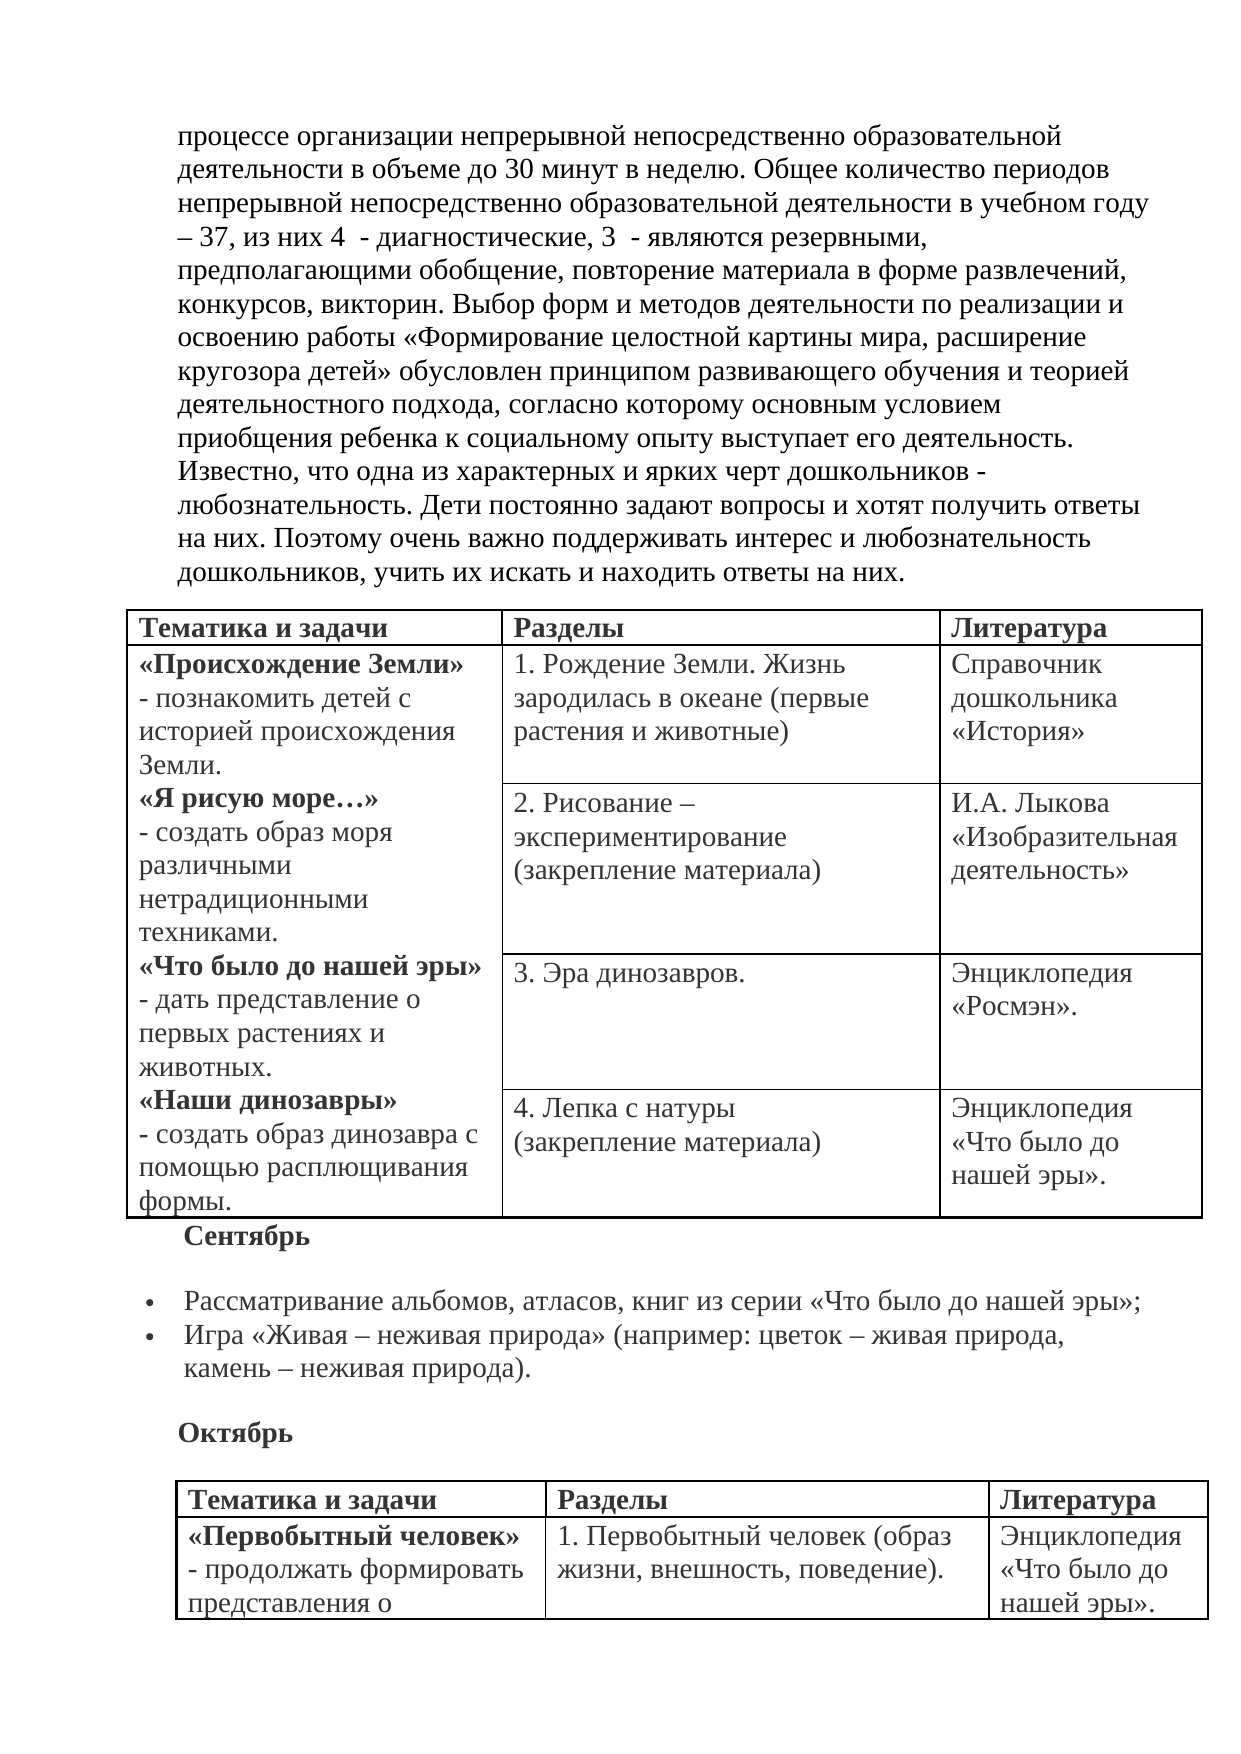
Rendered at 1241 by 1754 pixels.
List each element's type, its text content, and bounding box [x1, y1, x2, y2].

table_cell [178, 1518, 545, 1618]
table_header Литература [990, 1482, 1207, 1516]
list Рассматривание альбомов, атласов, книг из серии «Что было до нашей эры»; [146, 1283, 1145, 1317]
table_cell 4. Лепка с натуры (закрепление материала) [503, 1090, 939, 1216]
table_header Разделы [503, 611, 939, 644]
table_cell «Происхождение Земли» - познакомить детей с историей происхождения Земли. «Я рисую море…» - создать образ моря различными нетрадиционными техниками. «Что было до нашей эры» - дать представление о первых растениях и животных. «Наши динозавры» - создать образ динозавра с помощью расплющивания формы. [128, 646, 502, 1216]
table_cell Справочник дошкольника «История» [941, 646, 1201, 783]
list Игра «Живая – неживая природа» (например: цветок – живая природа, камень – неживая природа). [146, 1317, 1145, 1384]
table_cell Энциклопедия «Росмэн». [941, 955, 1201, 1089]
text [177, 118, 1152, 588]
table_cell 2. Рисование – экспериментирование (закрепление материала) [503, 784, 939, 953]
table_cell 1. Рождение Земли. Жизнь зародилась в океане (первые растения и животные) [503, 646, 939, 783]
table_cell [990, 1518, 1207, 1618]
table_cell 3. Эра динозавров. [503, 955, 939, 1089]
table_header Литература [941, 611, 1201, 644]
text Октябрь [177, 1415, 1152, 1449]
table_cell И.А. Лыкова «Изобразительная деятельность» [941, 784, 1201, 953]
table_header Тематика и задачи [128, 611, 501, 644]
text Сентябрь [177, 1219, 1152, 1252]
table_cell Энциклопедия «Что было до нашей эры». [941, 1090, 1201, 1216]
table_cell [546, 1518, 988, 1618]
table_header Тематика и задачи [178, 1482, 545, 1516]
table_header Разделы [547, 1482, 988, 1516]
